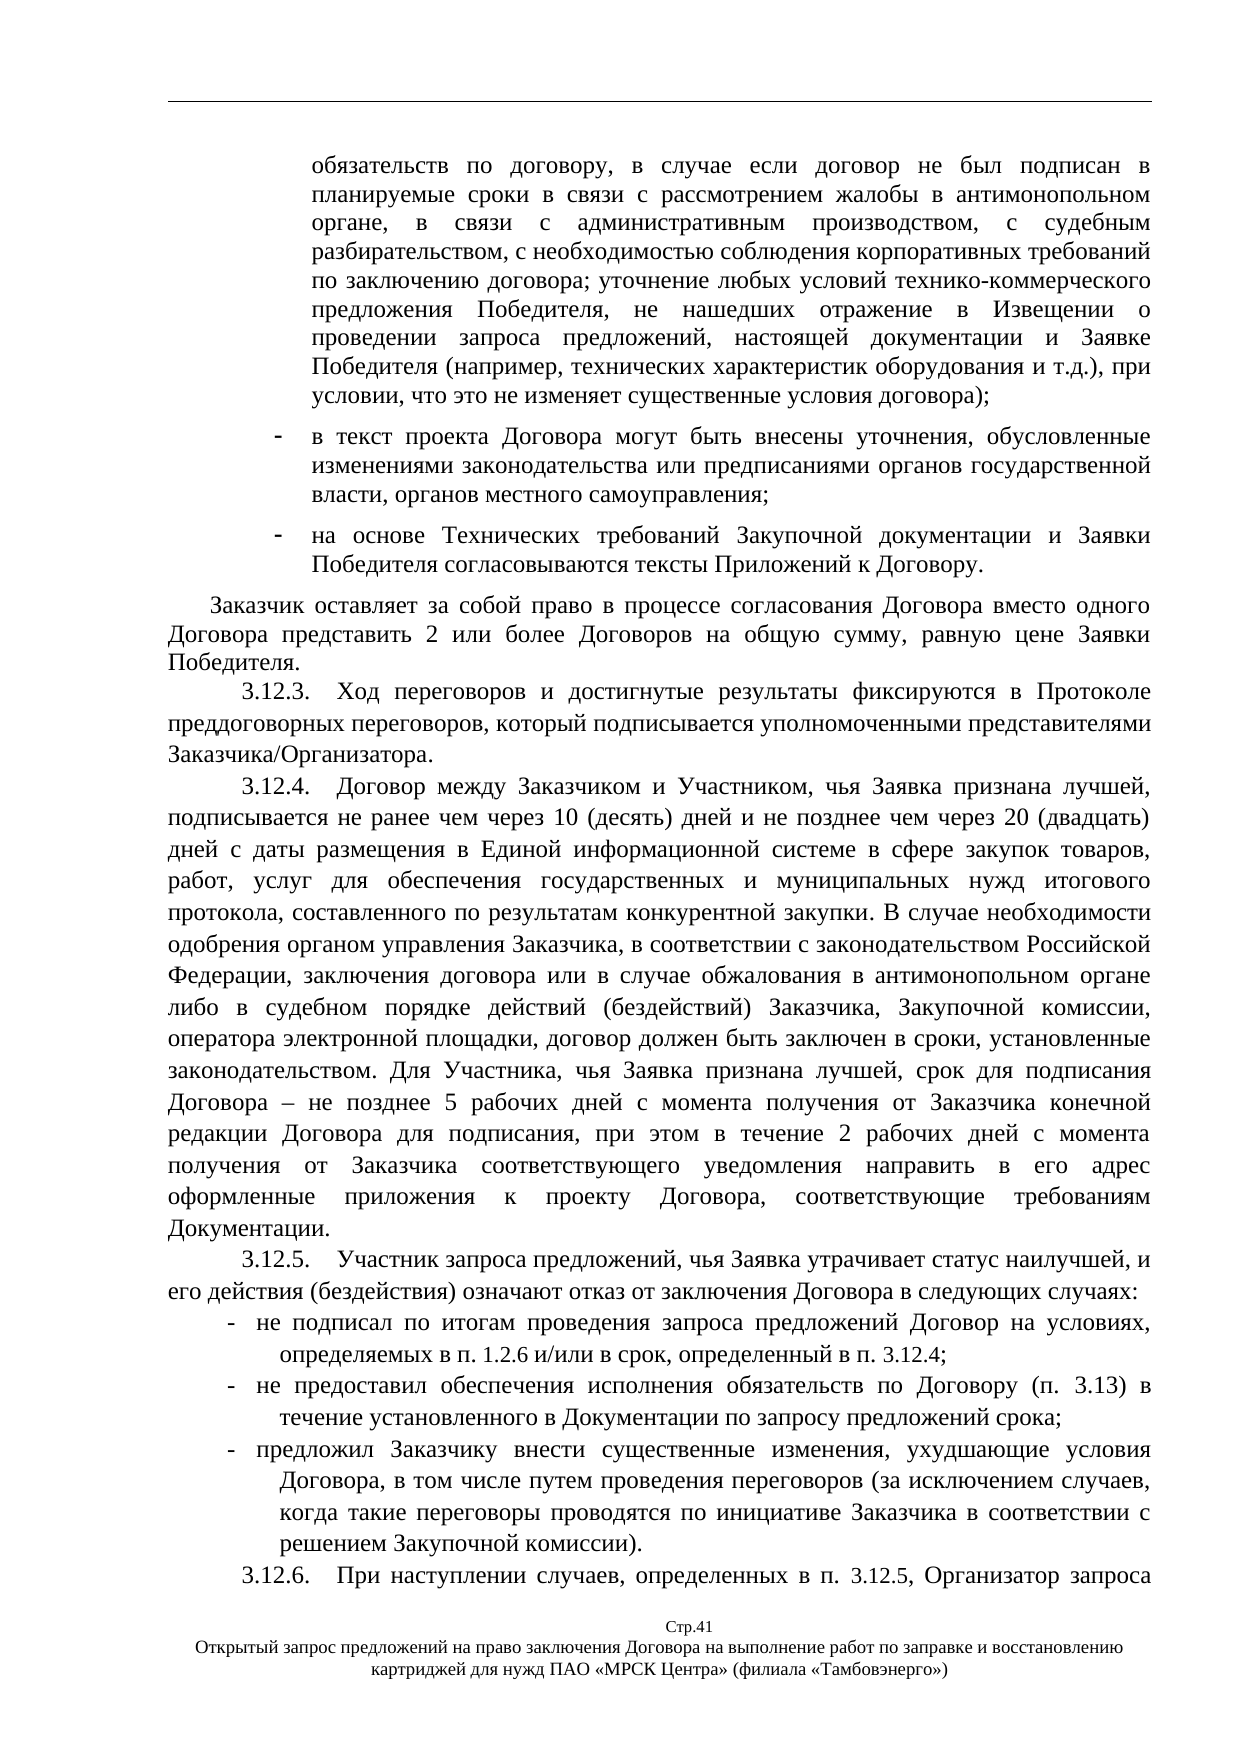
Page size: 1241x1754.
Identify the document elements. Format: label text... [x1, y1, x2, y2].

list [274, 150, 1152, 409]
list не предоставил обеспечения исполнения обязательств по Договору (п. 3.13) в течение установленного в Документации по запросу предложений срока; [227, 1371, 1152, 1431]
list предложил Заказчику внести существенные изменения, ухудшающие условия Договора, в том числе путем проведения переговоров (за исключением случаев, когда такие переговоры проводятся по инициативе Заказчика в соответствии с решением Закупочной комиссии). [227, 1434, 1152, 1557]
text Заказчик оставляет за собой право в процессе согласования Договора вместо одного Договора представить 2 или более Договоров на общую сумму, равную цене Заявки Победителя. [168, 590, 1152, 676]
list Участник запроса предложений, чья Заявка утрачивает статус наилучшей, и его действия (бездействия) означают отказ от заключения Договора в следующих случаях: [168, 1244, 1152, 1305]
list в текст проекта Договора могут быть внесены уточнения, обусловленные изменениями законодательства или предписаниями органов государственной власти, органов местного самоуправления; [274, 421, 1152, 507]
list не подписал по итогам проведения запроса предложений Договор на условиях, определяемых в п. 1.2.6 и/или в срок, определенный в п. 3.12.4; [227, 1307, 1152, 1368]
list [168, 1560, 1152, 1589]
list Ход переговоров и достигнутые результаты фиксируются в Протоколе преддоговорных переговоров, который подписывается уполномоченными представителями Заказчика/Организатора. [168, 676, 1152, 768]
list на основе Технических требований Закупочной документации и Заявки Победителя согласовываются тексты Приложений к Договору. [274, 520, 1152, 577]
list Договор между Заказчиком и Участником, чья Заявка признана лучшей, подписывается не ранее чем через 10 (десять) дней и не позднее чем через 20 (двадцать) дней с даты размещения в Единой информационной системе в сфере закупок товаров, работ, услуг для обеспечения государственных и муниципальных нужд итогового протокола, составленного по результатам конкурентной закупки. В случае необходимости одобрения органом управления Заказчика, в соответствии с законодательством Российской Федерации, заключения договора или в случае обжалования в антимонопольном органе либо в судебном порядке действий (бездействий) Заказчика, Закупочной комиссии, оператора электронной площадки, договор должен быть заключен в сроки, установленные законодательством. Для Участника, чья Заявка признана лучшей, срок для подписания Договора – не позднее 5 рабочих дней с момента получения от Заказчика конечной редакции Договора для подписания, при этом в течение 2 рабочих дней с момента получения от Заказчика соответствующего уведомления направить в его адрес оформленные приложения к проекту Договора, соответствующие требованиям Документации. [168, 771, 1152, 1242]
